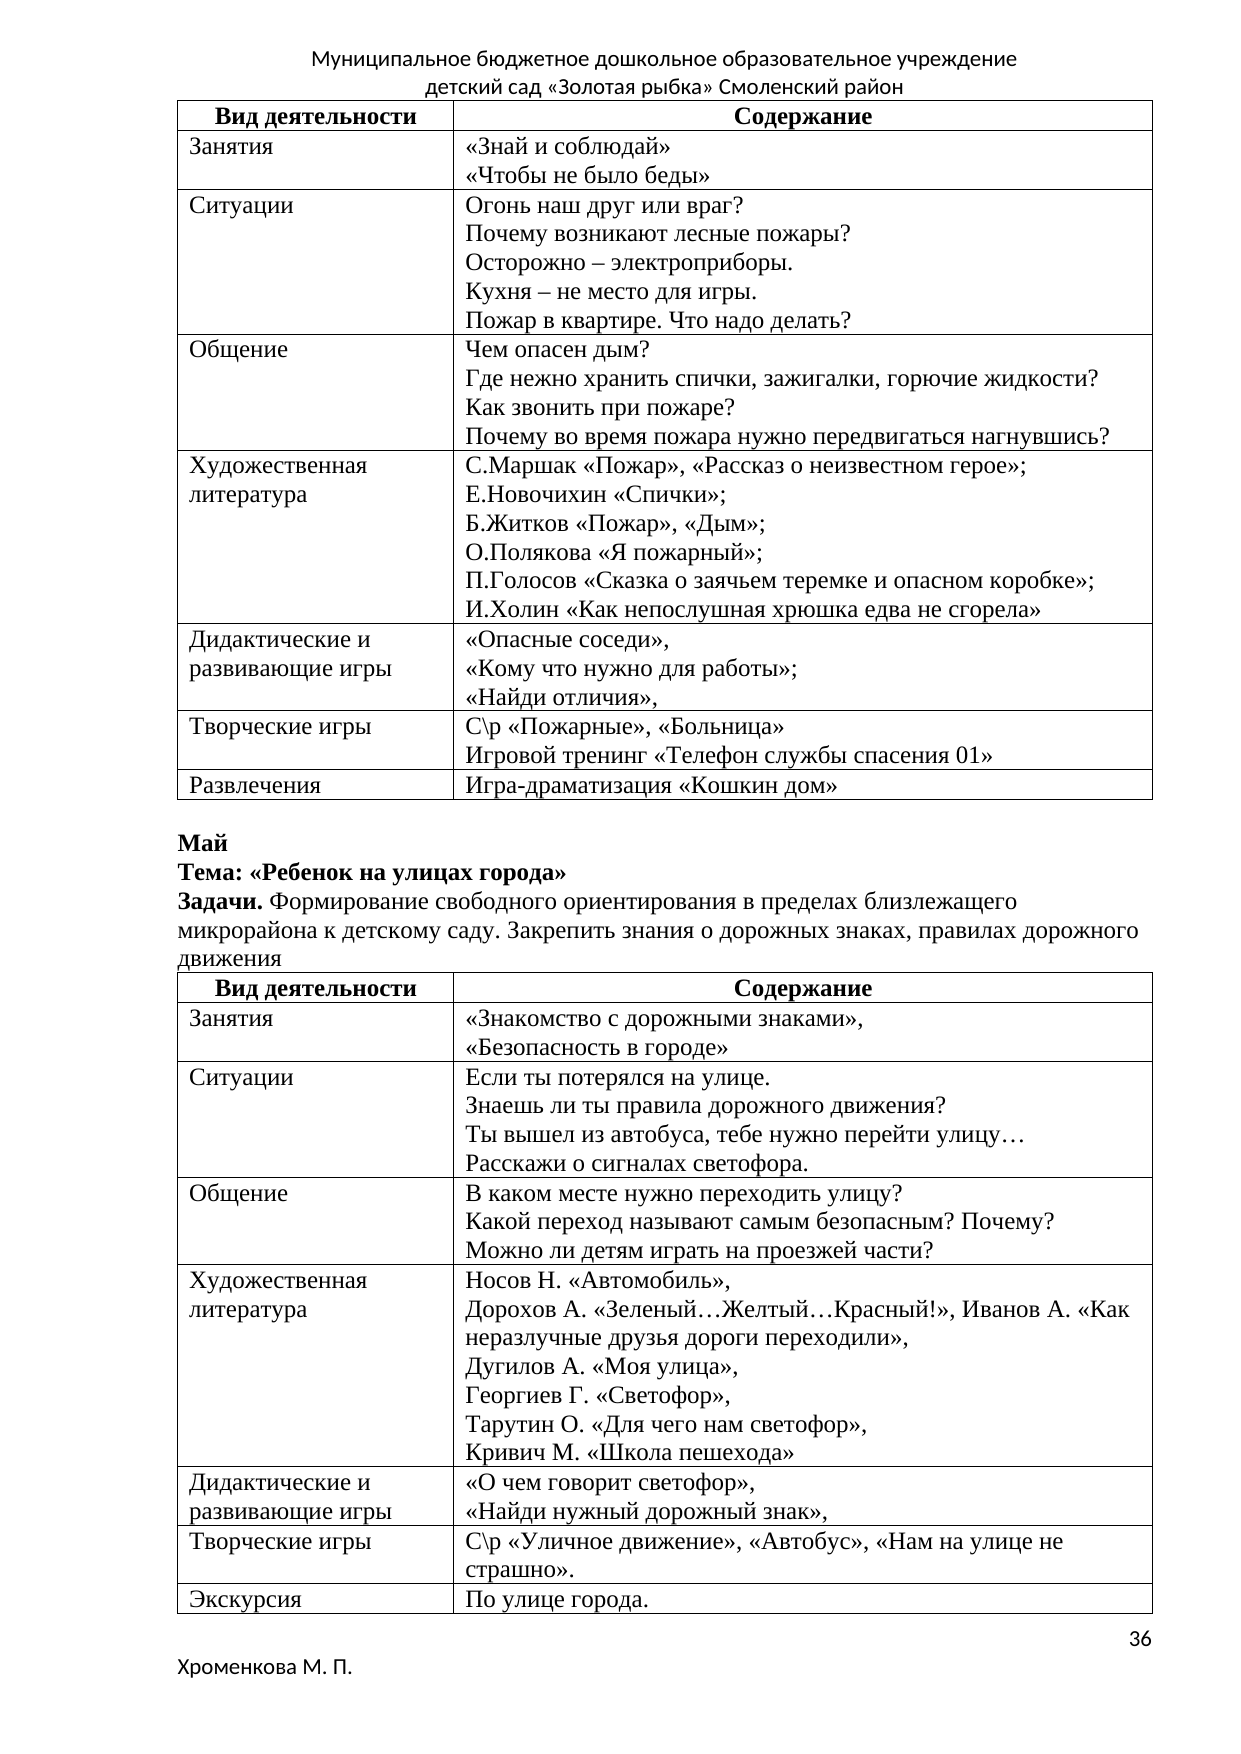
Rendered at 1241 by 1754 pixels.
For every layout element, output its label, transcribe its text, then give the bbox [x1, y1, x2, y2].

table_cell С.Маршак «Пожар», «Рассказ о неизвестном герое»; Е.Новочихин «Спички»; Б.Житков «Пожар», «Дым»; О.Полякова «Я пожарный»; П.Голосов «Сказка о заячьем теремке и опасном коробке»; И.Холин «Как непослушная хрюшка едва не сгорела» [454, 451, 1152, 623]
table_cell Дидактические и развивающие игры [178, 1467, 453, 1525]
table_cell Если ты потерялся на улице. Знаешь ли ты правила дорожного движения? Ты вышел из автобуса, тебе нужно перейти улицу… Расскажи о сигналах светофора. [454, 1062, 1152, 1177]
table_cell Ситуации [178, 190, 453, 333]
text Май [177, 828, 1152, 857]
table_cell Общение [178, 335, 453, 449]
table_cell «Опасные соседи», «Кому что нужно для работы»; «Найди отличия», [454, 624, 1152, 710]
table_cell Художественная литература [178, 1265, 453, 1466]
table_cell «Знакомство с дорожными знаками», «Безопасность в городе» [454, 1003, 1152, 1061]
table_cell В каком месте нужно переходить улицу? Какой переход называют самым безопасным? Почему? Можно ли детям играть на проезжей части? [454, 1178, 1152, 1264]
table_cell Огонь наш друг или враг? Почему возникают лесные пожары? Осторожно – электроприборы. Кухня – не место для игры. Пожар в квартире. Что надо делать? [454, 190, 1152, 333]
table_cell Творческие игры [178, 1526, 453, 1583]
table_cell Развлечения [178, 770, 453, 799]
table_cell «Знай и соблюдай» «Чтобы не было беды» [454, 131, 1152, 189]
table_cell Общение [178, 1178, 453, 1264]
table_cell Занятия [178, 1003, 453, 1061]
table_cell Ситуации [178, 1062, 453, 1177]
table_header Вид деятельности [178, 973, 453, 1002]
table_header Вид деятельности [178, 101, 453, 130]
table_header Содержание [454, 101, 1152, 130]
table_header Содержание [454, 973, 1152, 1002]
table_cell Творческие игры [178, 711, 453, 769]
text Задачи. Формирование свободного ориентирования в пределах близлежащего микрорайона к детскому саду. Закрепить знания о дорожных знаках, правилах дорожного движения [177, 886, 1152, 972]
table_cell Художественная литература [178, 451, 453, 623]
table_cell С\р «Уличное движение», «Автобус», «Нам на улице не страшно». [454, 1526, 1152, 1583]
table_cell По улице города. [454, 1584, 1152, 1613]
table_cell Дидактические и развивающие игры [178, 624, 453, 710]
table_cell Чем опасен дым? Где нежно хранить спички, зажигалки, горючие жидкости? Как звонить при пожаре? Почему во время пожара нужно передвигаться нагнувшись? [454, 335, 1152, 449]
table_cell Игра-драматизация «Кошкин дом» [454, 770, 1152, 799]
table_cell Экскурсия [178, 1584, 453, 1613]
table_cell Носов Н. «Автомобиль», Дорохов А. «Зеленый…Желтый…Красный!», Иванов А. «Как неразлучные друзья дороги переходили», Дугилов А. «Моя улица», Георгиев Г. «Светофор», Тарутин О. «Для чего нам светофор», Кривич М. «Школа пешехода» [454, 1265, 1152, 1466]
table_cell С\р «Пожарные», «Больница» Игровой тренинг «Телефон службы спасения 01» [454, 711, 1152, 769]
text Тема: «Ребенок на улицах города» [177, 857, 1152, 886]
table_cell Занятия [178, 131, 453, 189]
table_cell «О чем говорит светофор», «Найди нужный дорожный знак», [454, 1467, 1152, 1525]
